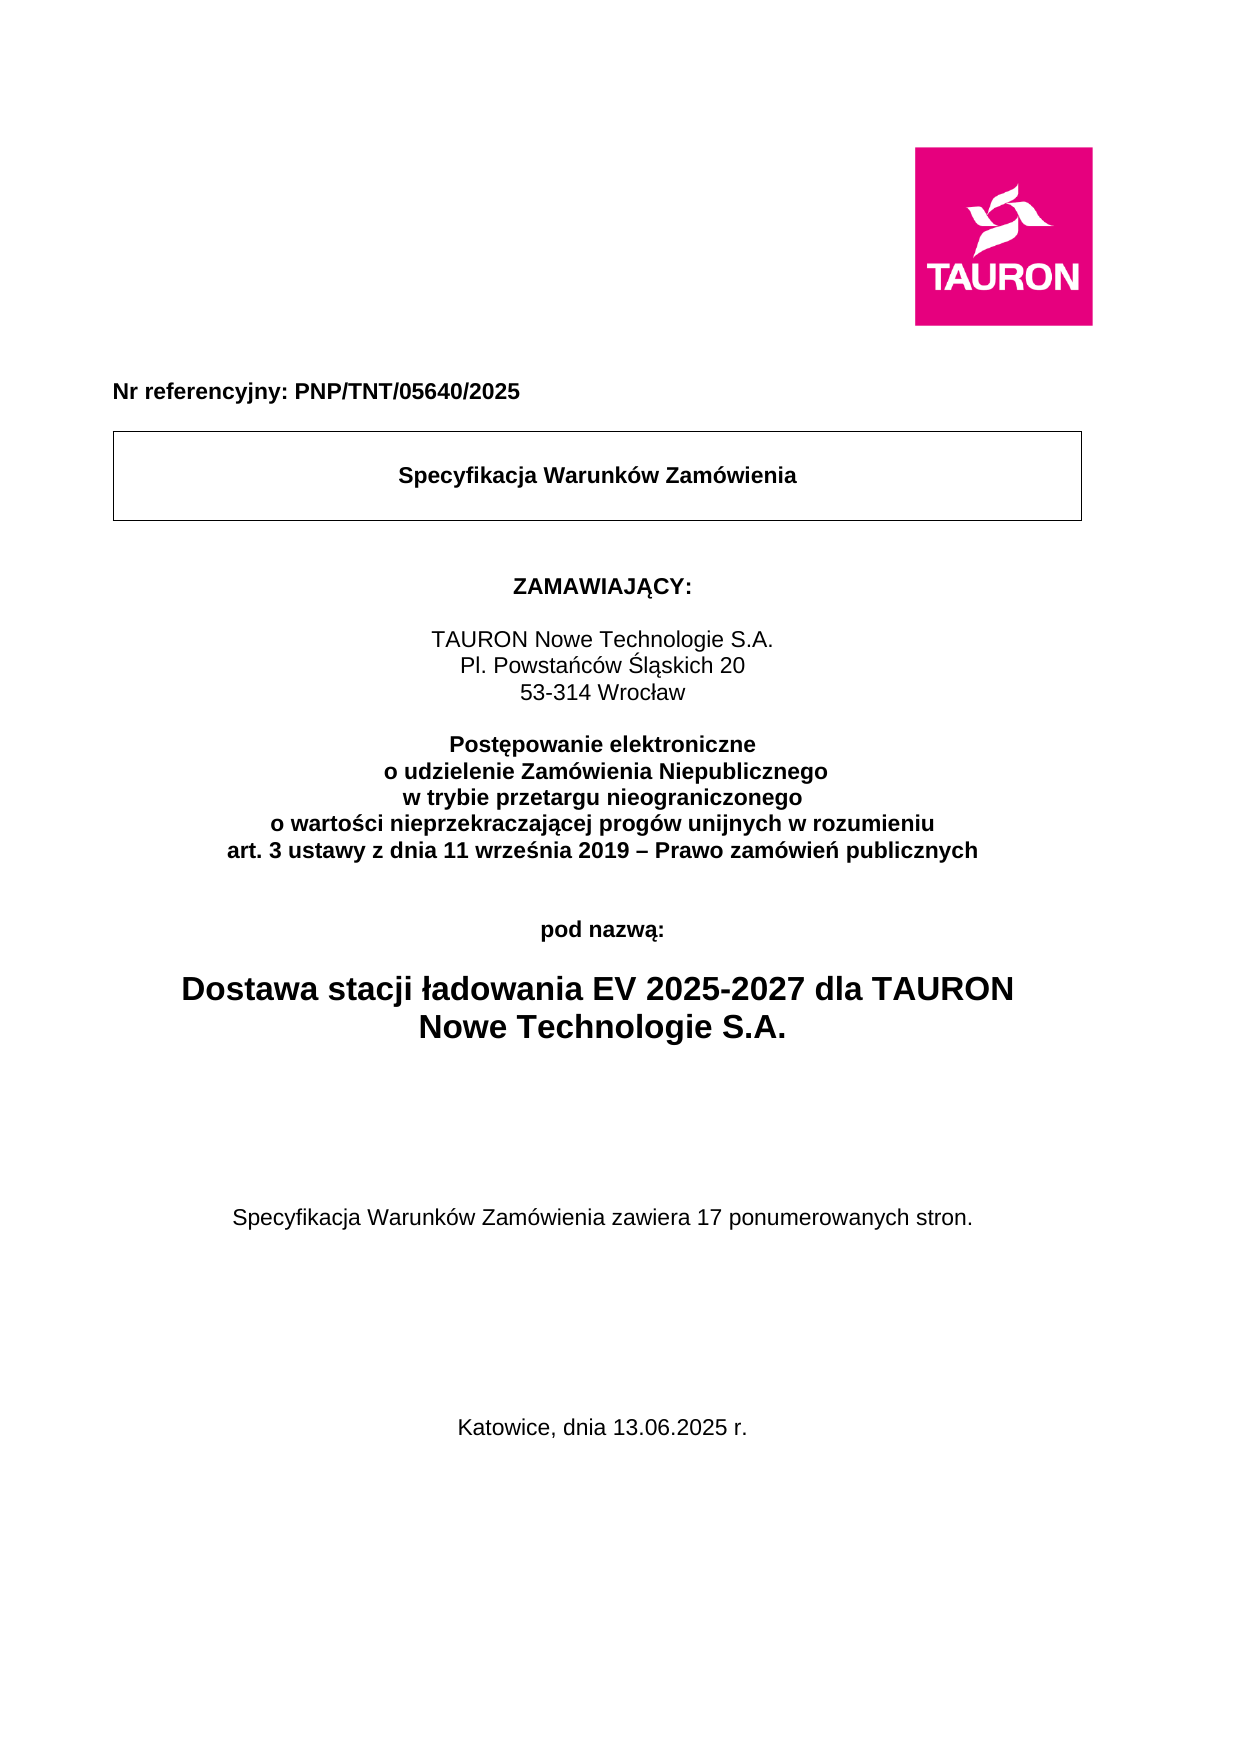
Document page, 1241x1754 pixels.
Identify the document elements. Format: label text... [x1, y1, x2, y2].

text pod nazwą: [112, 916, 1093, 942]
table_header Specyfikacja Warunków Zamówienia [114, 432, 1081, 519]
text Postępowanie elektroniczne o udzielenie Zamówienia Niepublicznego [112, 731, 1093, 784]
text o wartości nieprzekraczającej progów unijnych w rozumieniu [112, 810, 1093, 837]
text Katowice, dnia 13.06.2025 r. [112, 1414, 1093, 1441]
text Dostawa stacji ładowania EV 2025-2027 dla TAURON Nowe Technologie S.A. [112, 968, 1093, 1045]
text Pl. Powstańców Śląskich 20 [112, 652, 1093, 679]
text ZAMAWIAJĄCY: [112, 573, 1093, 599]
text TAURON Nowe Technologie S.A. [112, 626, 1093, 652]
text Nr referencyjny: PNP/TNT/05640/2025 [112, 378, 1093, 404]
text art. 3 ustawy z dnia 11 września 2019 – Prawo zamówień publicznych [112, 837, 1093, 863]
text Specyfikacja Warunków Zamówienia zawiera 17 ponumerowanych stron. [112, 1203, 1093, 1230]
text 53-314 Wrocław [112, 679, 1093, 705]
text w trybie przetargu nieograniczonego [112, 784, 1093, 810]
picture [915, 147, 1093, 326]
